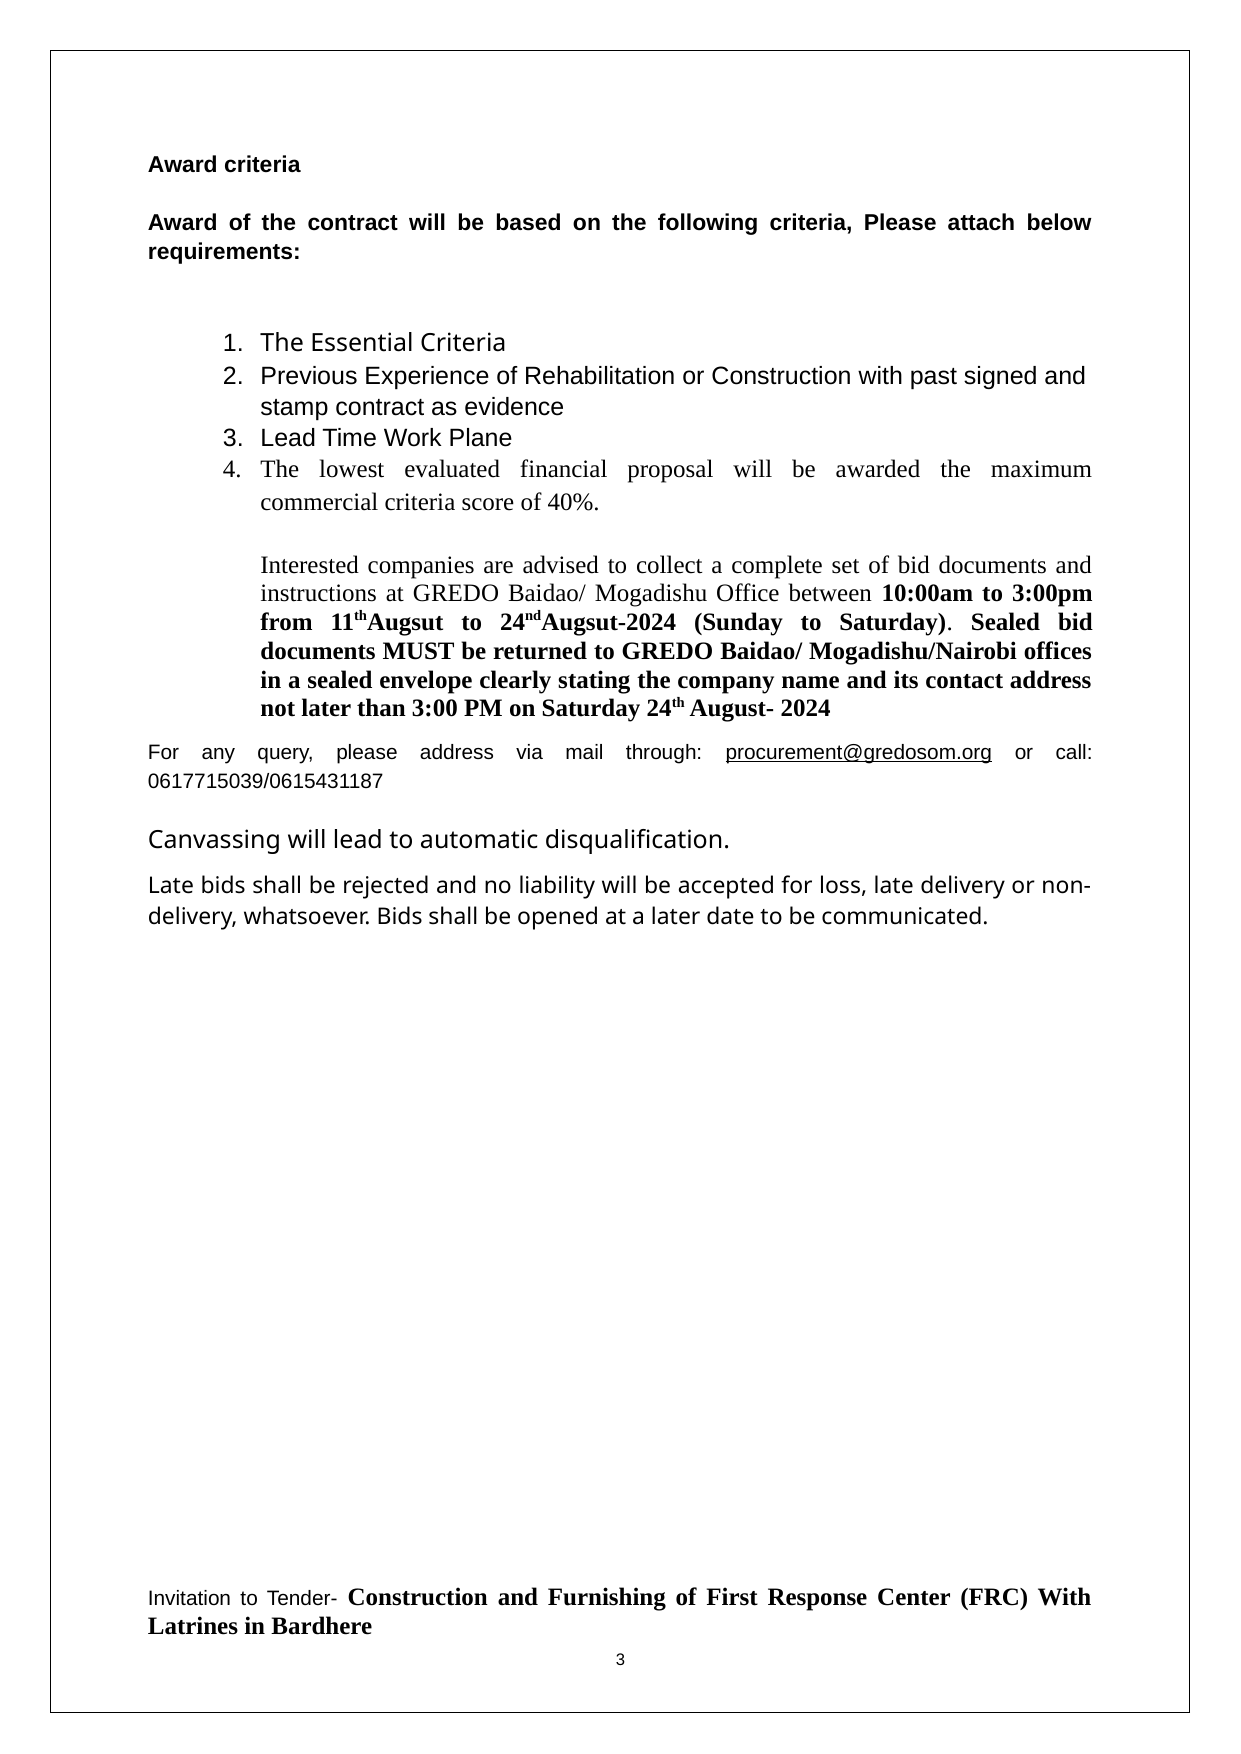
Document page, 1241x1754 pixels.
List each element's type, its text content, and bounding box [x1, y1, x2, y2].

list Award criteria [148, 148, 1093, 177]
list Previous Experience of Rehabilitation or Construction with past signed and stamp contract as evidence [223, 361, 1093, 421]
text Interested companies are advised to collect a complete set of bid documents and instructions at GREDO Baidao/ Mogadishu Office between 10:00am to 3:00pm from 11thAugsut to 24ndAugsut-2024 (Sunday to Saturday). Sealed bid documents MUST be returned to GREDO Baidao/ Mogadishu/Nairobi offices in a sealed envelope clearly stating the company name and its contact address not later than 3:00 PM on Saturday 24th August- 2024 [260, 550, 1093, 722]
list The lowest evaluated financial proposal will be awarded the maximum commercial criteria score of 40%. [223, 454, 1093, 516]
text Award of the contract will be based on the following criteria, Please attach below requirements: [148, 206, 1093, 264]
list Lead Time Work Plane [223, 423, 1093, 452]
list The Essential Criteria [223, 324, 1093, 359]
text Late bids shall be rejected and no liability will be accepted for loss, late delivery or non-delivery, whatsoever. Bids shall be opened at a later date to be communicated. [148, 869, 1093, 931]
text For any query, please address via mail through: procurement@gredosom.org or call: 0617715039/0615431187 [148, 735, 1093, 793]
text Canvassing will lead to automatic disqualification. [148, 822, 1093, 856]
